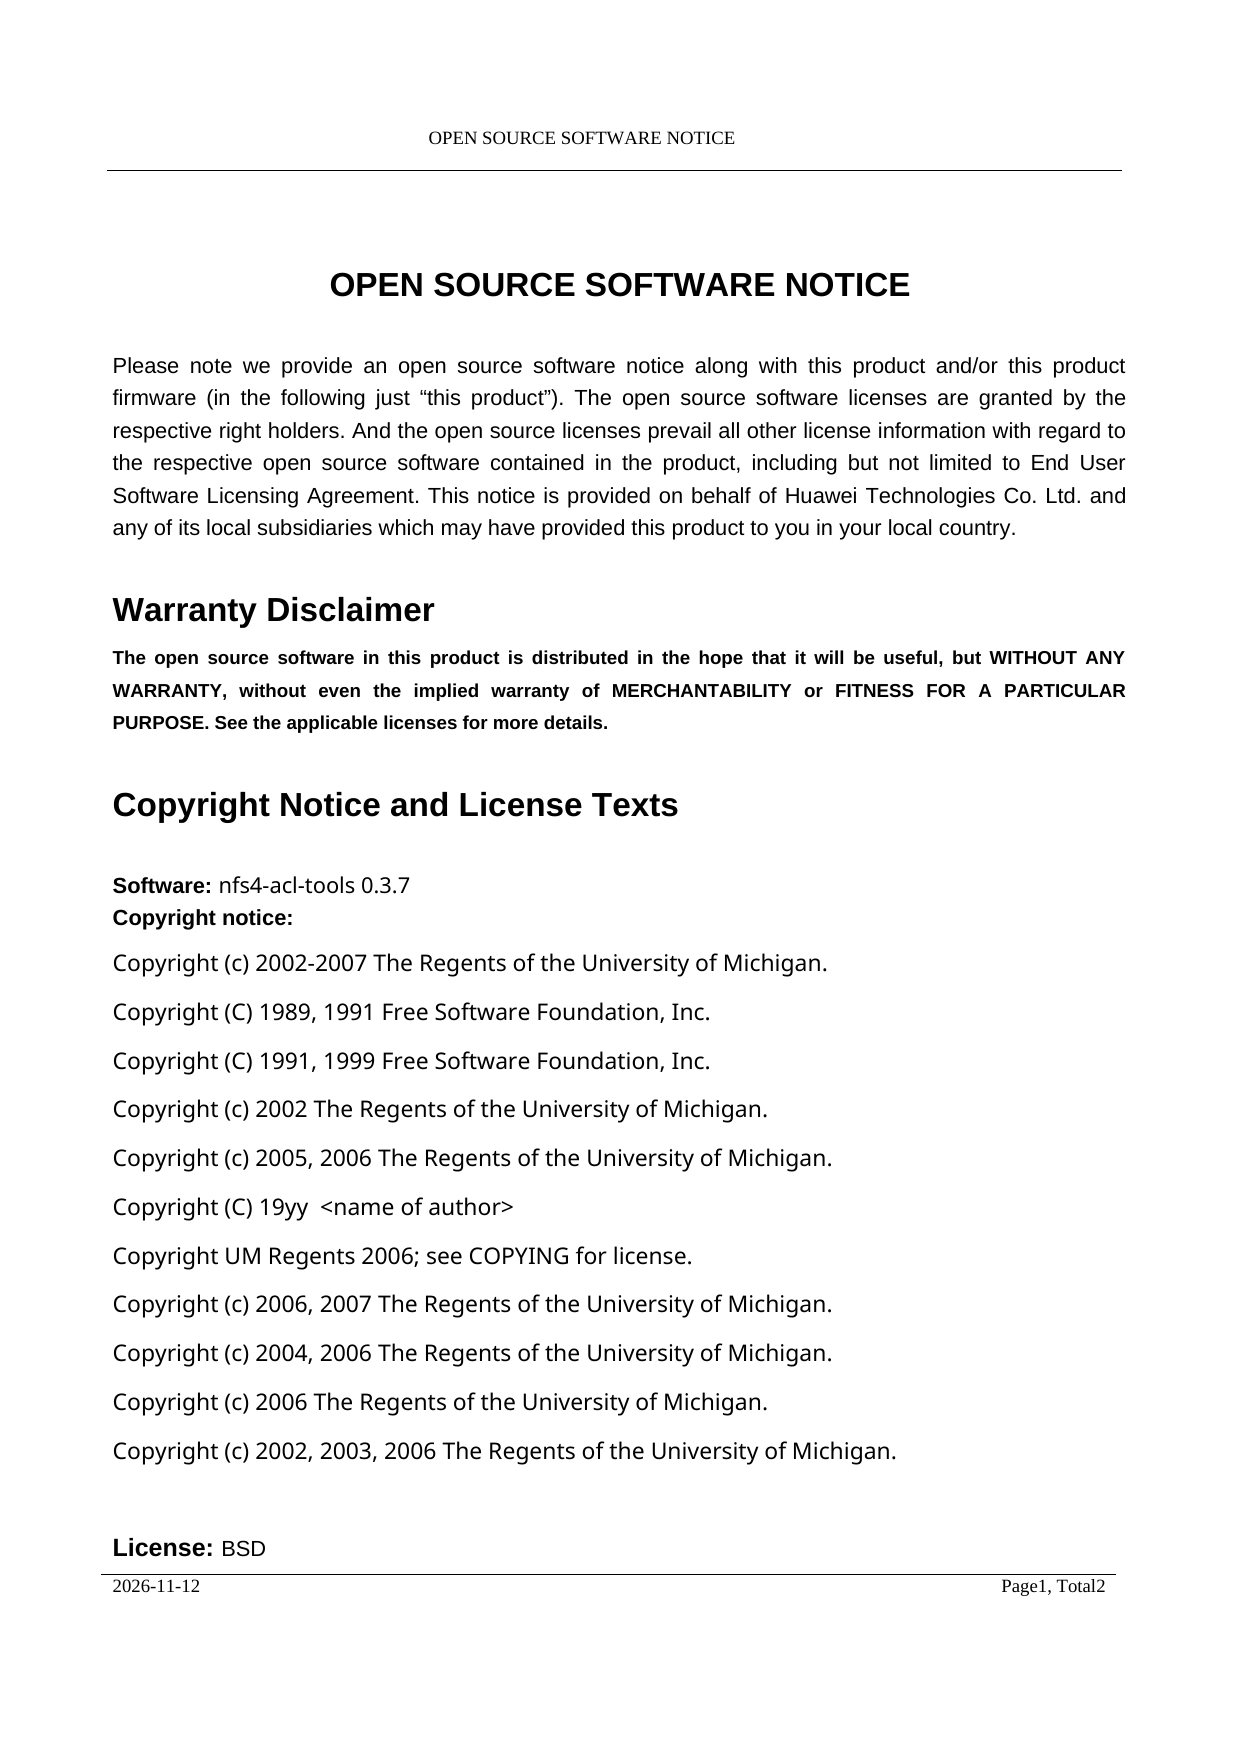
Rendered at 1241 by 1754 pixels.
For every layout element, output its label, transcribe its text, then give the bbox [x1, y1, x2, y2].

text Copyright notice: [112, 901, 1128, 934]
text The open source software in this product is distributed in the hope that it will be useful, but WITHOUT ANY WARRANTY, without even the implied warranty of MERCHANTABILITY or FITNESS FOR A PARTICULAR PURPOSE. See the applicable licenses for more details. [112, 641, 1128, 739]
text Please note we provide an open source software notice along with this product and/or this product firmware (in the following just “this product”). The open source software licenses are granted by the respective right holders. And the open source licenses prevail all other license information with regard to the respective open source software contained in the product, including but not limited to End User Software Licensing Agreement. This notice is provided on behalf of Huawei Technologies Co. Ltd. and any of its local subsidiaries which may have provided this product to you in your local country. [112, 349, 1128, 544]
text Copyright Notice and License Texts [112, 771, 1128, 836]
text License: BSD [112, 1532, 1128, 1564]
text Warranty Disclaimer [112, 576, 1128, 641]
text Copyright (c) 2002-2007 The Regents of the University of Michigan. Copyright (C) 1989, 1991 Free Software Foundation, Inc. Copyright (C) 1991, 1999 Free Software Foundation, Inc. Copyright (c) 2002 The Regents of the University of Michigan. Copyright (c) 2005, 2006 The Regents of the University of Michigan. Copyright (C) 19yy <name of author> Copyright UM Regents 2006; see COPYING for license. Copyright (c) 2006, 2007 The Regents of the University of Michigan. Copyright (c) 2004, 2006 The Regents of the University of Michigan. Copyright (c) 2006 The Regents of the University of Michigan. Copyright (c) 2002, 2003, 2006 The Regents of the University of Michigan. [112, 947, 1128, 1515]
text Software: nfs4-acl-tools 0.3.7 [112, 869, 1128, 901]
text OPEN SOURCE SOFTWARE NOTICE [112, 251, 1128, 316]
